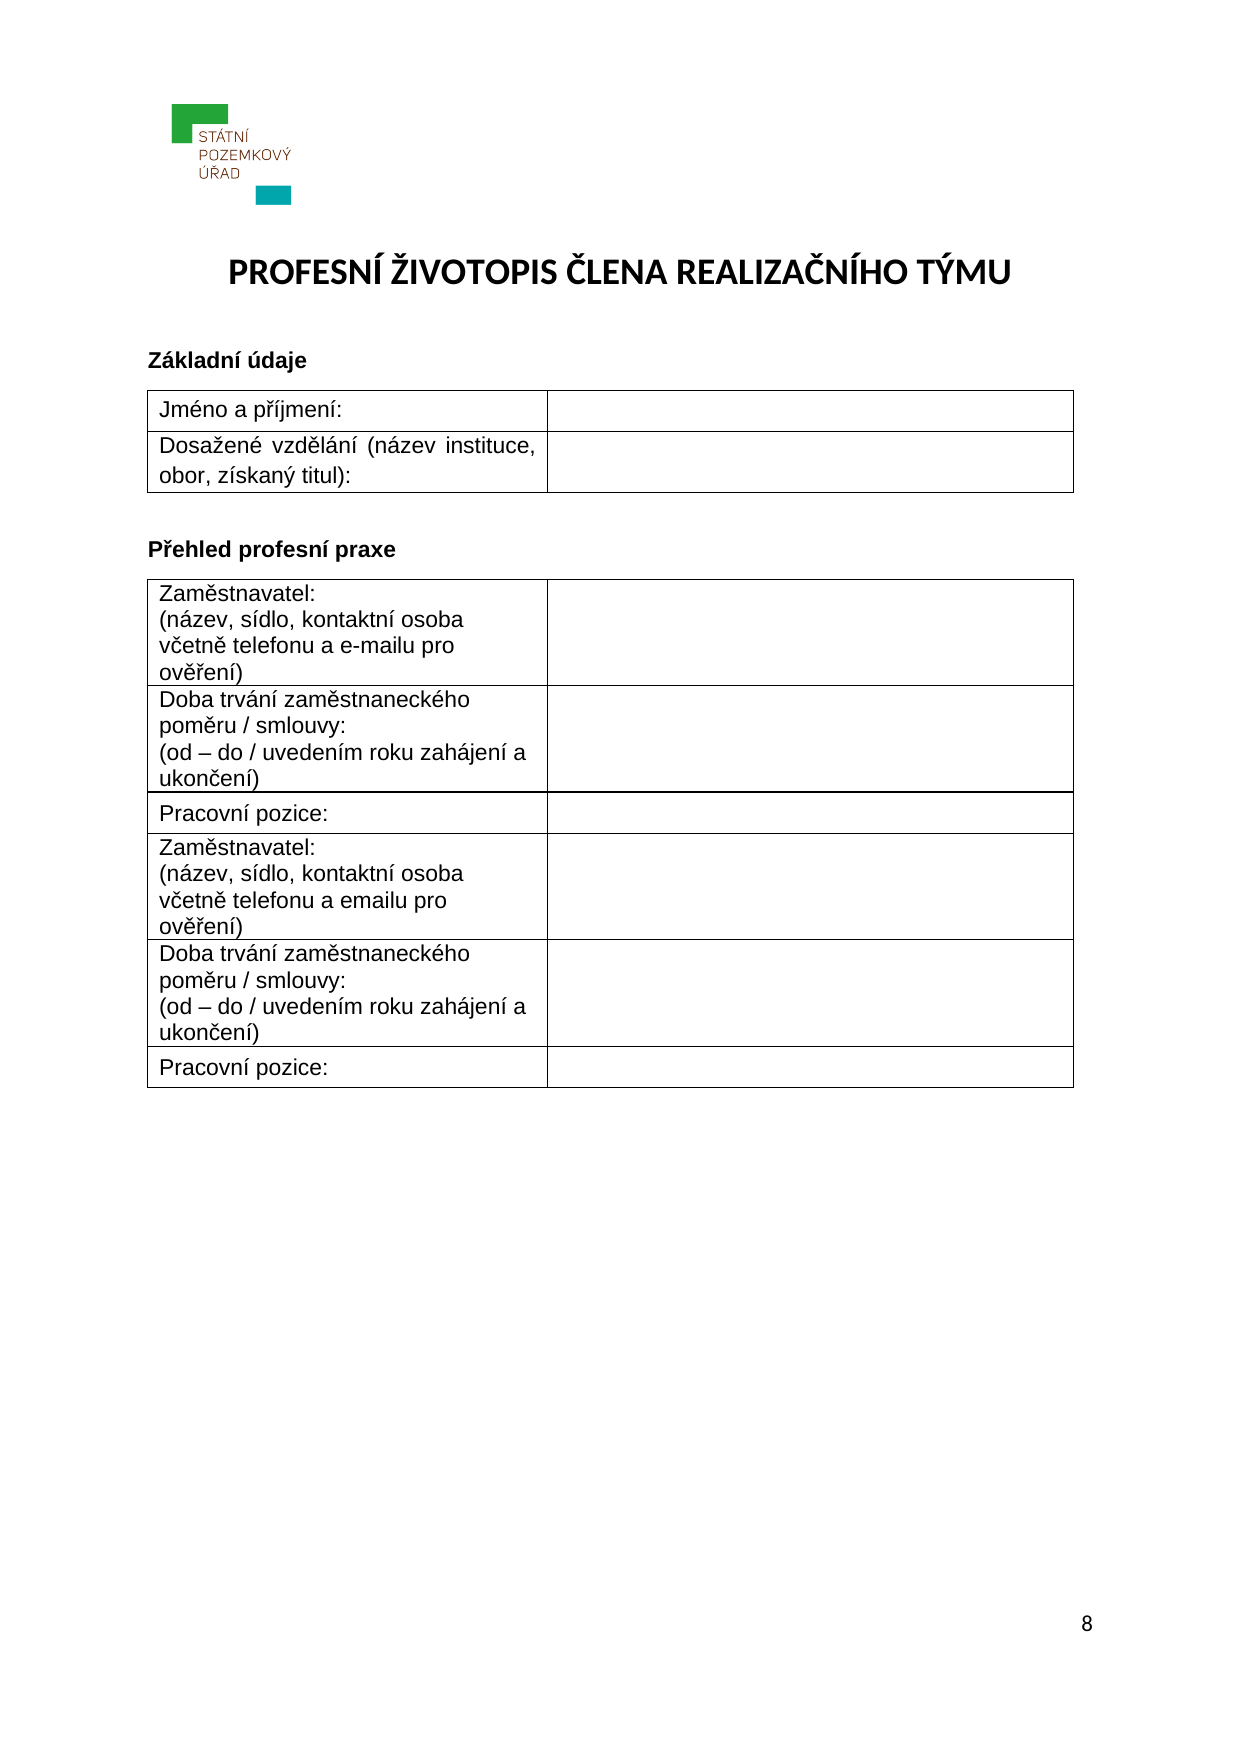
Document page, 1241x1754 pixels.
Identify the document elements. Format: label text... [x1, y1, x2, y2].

table_cell [548, 834, 1073, 939]
table_header [548, 391, 1073, 431]
text PROFESNÍ ŽIVOTOPIS ČLENA REALIZAČNÍHO TÝMU [148, 248, 1093, 294]
table_cell Doba trvání zaměstnaneckého poměru / smlouvy: (od – do / uvedením roku zahájení a ukončení) [148, 686, 547, 791]
table_header Zaměstnavatel: (název, sídlo, kontaktní osoba včetně telefonu a e-mailu pro ověření) [148, 580, 547, 685]
table_header Jméno a příjmení: [148, 391, 547, 431]
text Základní údaje [148, 347, 1093, 373]
table_header [548, 580, 1073, 685]
table_cell [548, 686, 1073, 791]
table_cell Pracovní pozice: [148, 1047, 547, 1087]
table_cell Doba trvání zaměstnaneckého poměru / smlouvy: (od – do / uvedením roku zahájení a ukončení) [148, 940, 547, 1046]
table_cell [548, 432, 1073, 492]
table_cell [548, 1047, 1073, 1087]
table_cell [548, 940, 1073, 1046]
picture [147, 73, 315, 236]
table_cell Dosažené vzdělání (název instituce, obor, získaný titul): [148, 432, 547, 492]
table_cell [548, 793, 1073, 833]
table_cell Zaměstnavatel: (název, sídlo, kontaktní osoba včetně telefonu a emailu pro ověření) [148, 834, 547, 939]
table_cell Pracovní pozice: [148, 793, 547, 833]
text Přehled profesní praxe [148, 536, 1093, 562]
